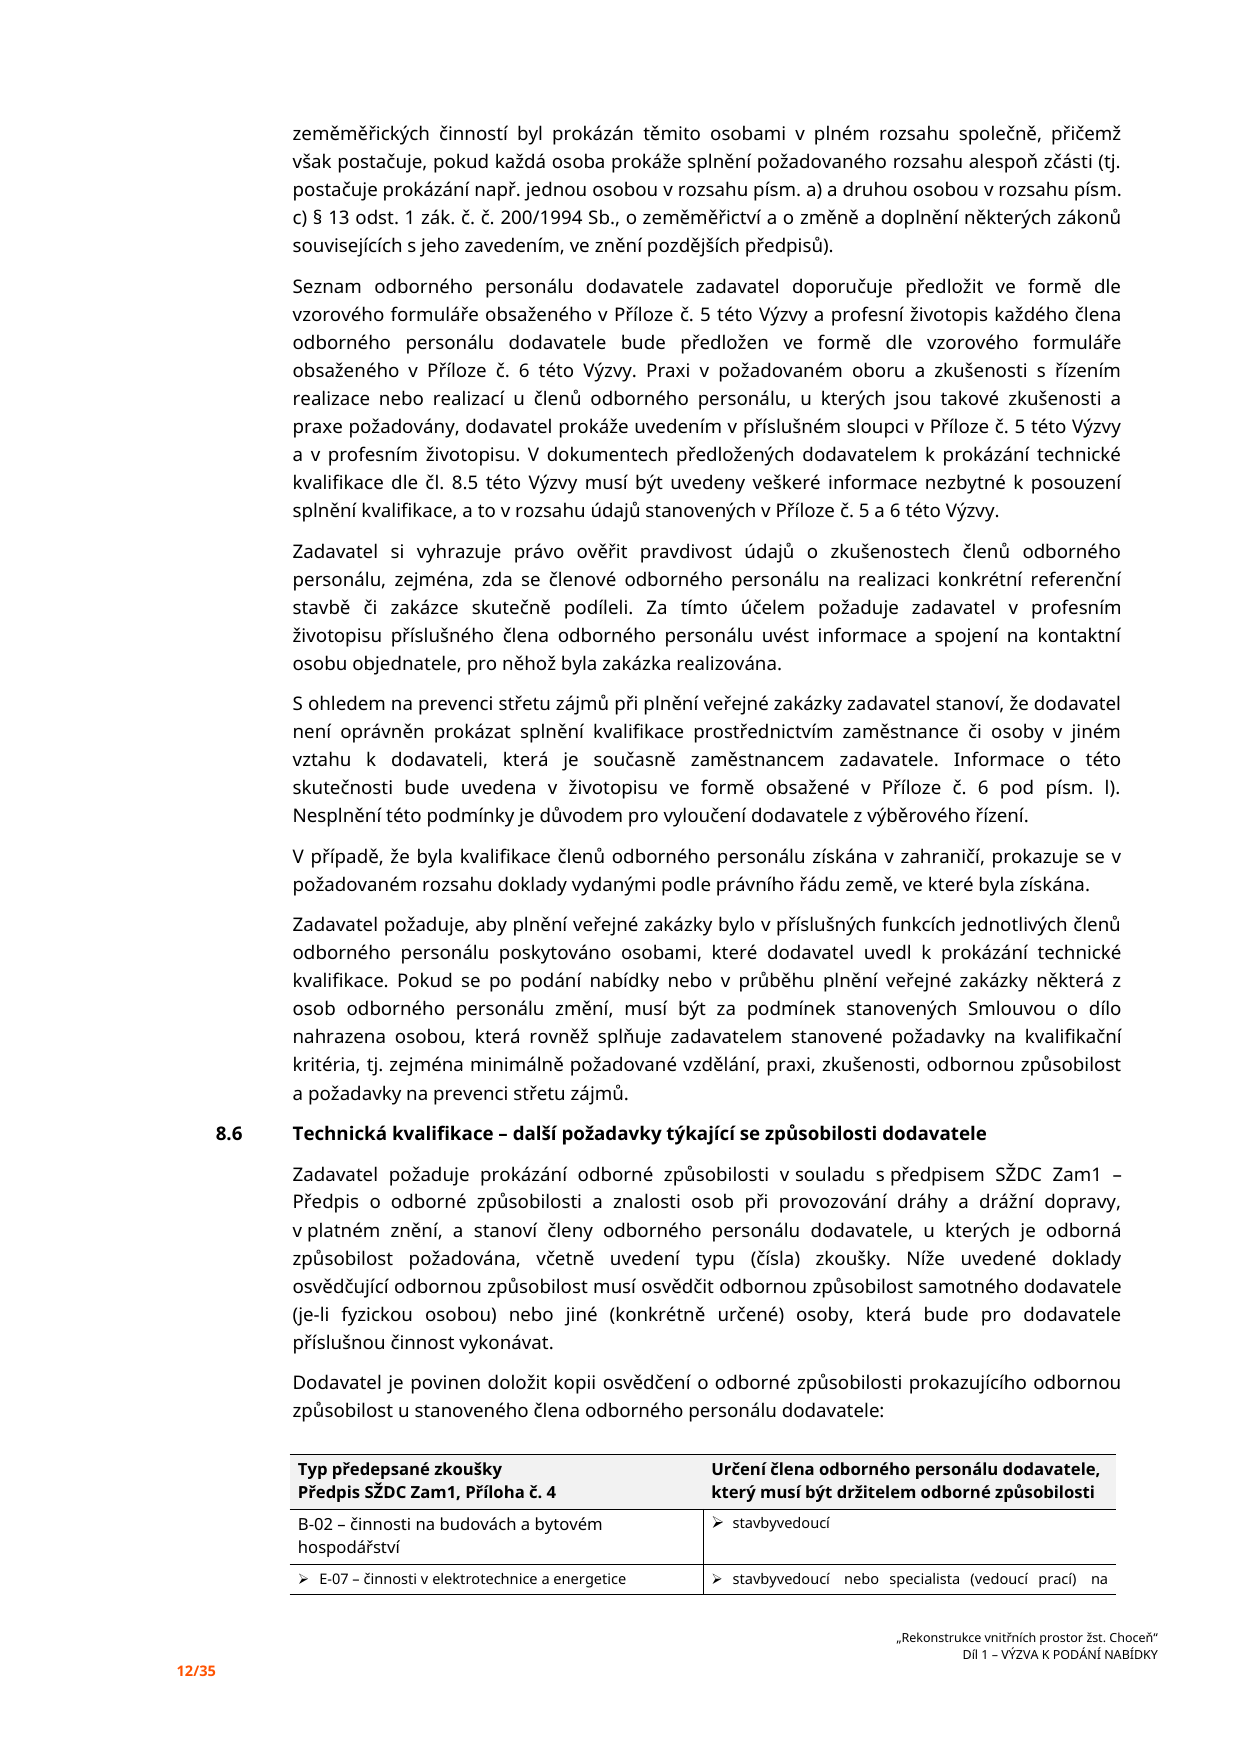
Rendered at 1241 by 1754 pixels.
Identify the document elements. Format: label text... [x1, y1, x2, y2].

text Technická kvalifikace – další požadavky týkající se způsobilosti dodavatele [216, 1120, 1122, 1146]
text Zadavatel požaduje, aby plnění veřejné zakázky bylo v příslušných funkcích jednotlivých členů odborného personálu poskytováno osobami, které dodavatel uvedl k prokázání technické kvalifikace. Pokud se po podání nabídky nebo v průběhu plnění veřejné zakázky některá z osob odborného personálu změní, musí být za podmínek stanovených Smlouvou o dílo nahrazena osobou, která rovněž splňuje zadavatelem stanovené požadavky na kvalifikační kritéria, tj. zejména minimálně požadované vzdělání, praxi, zkušenosti, odbornou způsobilost a požadavky na prevenci střetu zájmů. [292, 912, 1122, 1105]
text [292, 121, 1122, 258]
table_cell B-02 – činnosti na budovách a bytovém hospodářství [290, 1510, 703, 1564]
text S ohledem na prevenci střetu zájmů při plnění veřejné zakázky zadavatel stanoví, že dodavatel není oprávněn prokázat splnění kvalifikace prostřednictvím zaměstnance či osoby v jiném vztahu k dodavateli, která je současně zaměstnancem zadavatele. Informace o této skutečnosti bude uvedena v životopisu ve formě obsažené v Příloze č. 6 pod písm. l). Nesplnění této podmínky je důvodem pro vyloučení dodavatele z výběrového řízení. [292, 691, 1122, 828]
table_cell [704, 1565, 1116, 1594]
text V případě, že byla kvalifikace členů odborného personálu získána v zahraničí, prokazuje se v požadovaném rozsahu doklady vydanými podle právního řádu země, ve které byla získána. [292, 843, 1122, 897]
table_header Typ předepsané zkoušky Předpis SŽDC Zam1, Příloha č. 4 [290, 1455, 703, 1509]
text Dodavatel je povinen doložit kopii osvědčení o odborné způsobilosti prokazujícího odbornou způsobilost u stanoveného člena odborného personálu dodavatele: [292, 1369, 1122, 1423]
text Zadavatel si vyhrazuje právo ověřit pravdivost údajů o zkušenostech členů odborného personálu, zejména, zda se členové odborného personálu na realizaci konkrétní referenční stavbě či zakázce skutečně podíleli. Za tímto účelem požaduje zadavatel v profesním životopisu příslušného člena odborného personálu uvést informace a spojení na kontaktní osobu objednatele, pro něhož byla zakázka realizována. [292, 538, 1122, 676]
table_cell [290, 1565, 703, 1594]
table_header Určení člena odborného personálu dodavatele, který musí být držitelem odborné způsobilosti [703, 1455, 1116, 1509]
table_cell stavbyvedoucí [704, 1510, 1116, 1564]
text Seznam odborného personálu dodavatele zadavatel doporučuje předložit ve formě dle vzorového formuláře obsaženého v Příloze č. 5 této Výzvy a profesní životopis každého člena odborného personálu dodavatele bude předložen ve formě dle vzorového formuláře obsaženého v Příloze č. 6 této Výzvy. Praxi v požadovaném oboru a zkušenosti s řízením realizace nebo realizací u členů odborného personálu, u kterých jsou takové zkušenosti a praxe požadovány, dodavatel prokáže uvedením v příslušném sloupci v Příloze č. 5 této Výzvy a v profesním životopisu. V dokumentech předložených dodavatelem k prokázání technické kvalifikace dle čl. 8.5 této Výzvy musí být uvedeny veškeré informace nezbytné k posouzení splnění kvalifikace, a to v rozsahu údajů stanovených v Příloze č. 5 a 6 této Výzvy. [292, 273, 1122, 523]
text Zadavatel požaduje prokázání odborné způsobilosti v souladu s předpisem SŽDC Zam1 – Předpis o odborné způsobilosti a znalosti osob při provozování dráhy a drážní dopravy, v platném znění, a stanoví členy odborného personálu dodavatele, u kterých je odborná způsobilost požadována, včetně uvedení typu (čísla) zkoušky. Níže uvedené doklady osvědčující odbornou způsobilost musí osvědčit odbornou způsobilost samotného dodavatele (je-li fyzickou osobou) nebo jiné (konkrétně určené) osoby, která bude pro dodavatele příslušnou činnost vykonávat. [292, 1161, 1122, 1354]
